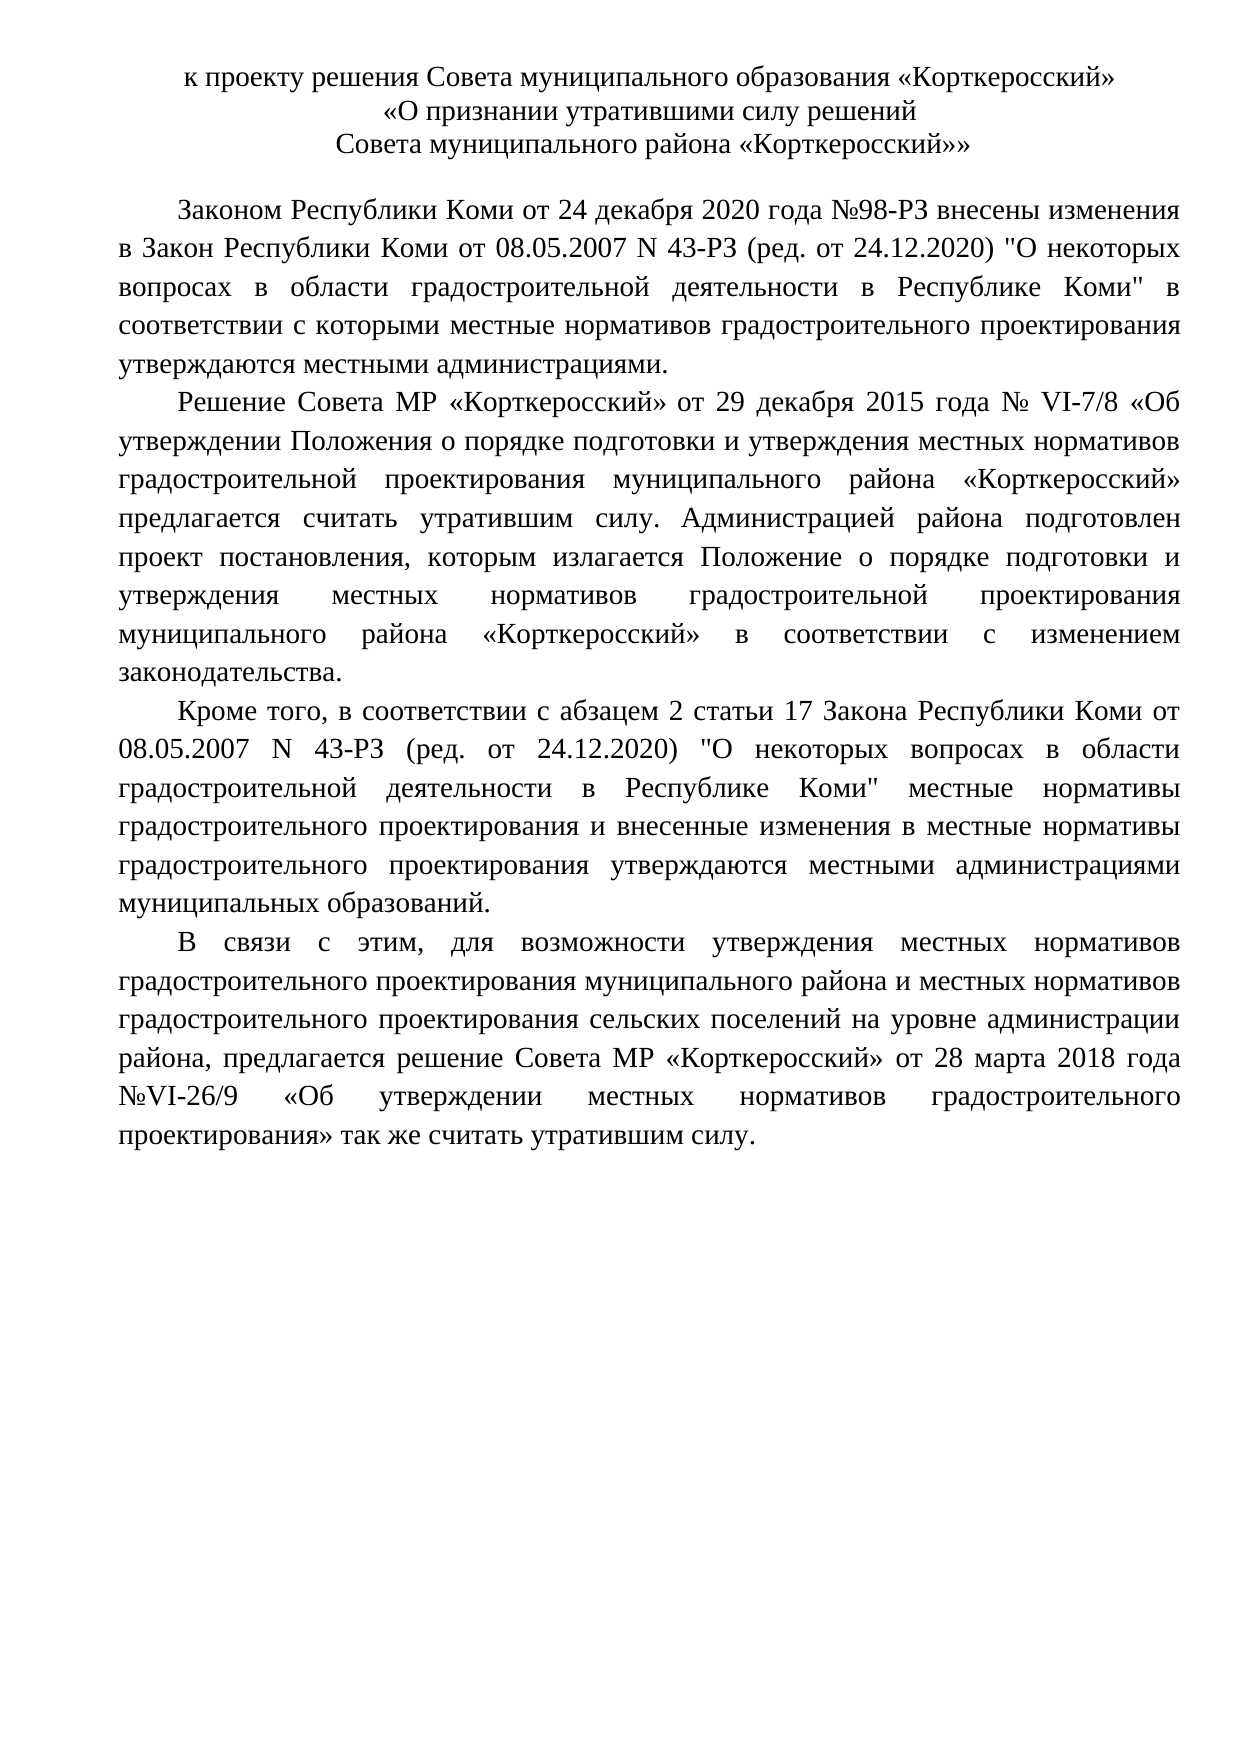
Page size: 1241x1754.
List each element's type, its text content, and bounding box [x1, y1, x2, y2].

list В связи с этим, для возможности утверждения местных нормативов градостроительного проектирования муниципального района и местных нормативов градостроительного проектирования сельских поселений на уровне администрации района, предлагается решение Совета МР «Корткеросский» от 28 марта 2018 года №VI-26/9 «Об утверждении местных нормативов градостроительного проектирования» так же считать утратившим силу. [118, 924, 1181, 1150]
list Кроме того, в соответствии с абзацем 2 статьи 17 Закона Республики Коми от 08.05.2007 N 43-РЗ (ред. от 24.12.2020) "О некоторых вопросах в области градостроительной деятельности в Республике Коми" местные нормативы градостроительного проектирования и внесенные изменения в местные нормативы градостроительного проектирования утверждаются местными администрациями муниципальных образований. [118, 693, 1181, 919]
text Совета муниципального района «Корткеросский»» [118, 126, 1181, 160]
text к проекту решения Совета муниципального образования «Корткеросский» [118, 59, 1181, 93]
list Законом Республики Коми от 24 декабря 2020 года №98-РЗ внесены изменения в Закон Республики Коми от 08.05.2007 N 43-РЗ (ред. от 24.12.2020) "О некоторых вопросах в области градостроительной деятельности в Республике Коми" в соответствии с которыми местные нормативов градостроительного проектирования утверждаются местными администрациями. [118, 192, 1181, 379]
text «О признании утратившими силу решений [118, 93, 1181, 126]
list Решение Совета МР «Корткеросский» от 29 декабря 2015 года № VI-7/8 «Об утверждении Положения о порядке подготовки и утверждения местных нормативов градостроительной проектирования муниципального района «Корткеросский» предлагается считать утратившим силу. Администрацией района подготовлен проект постановления, которым излагается Положение о порядке подготовки и утверждения местных нормативов градостроительной проектирования муниципального района «Корткеросский» в соответствии с изменением законодательства. [118, 384, 1181, 688]
